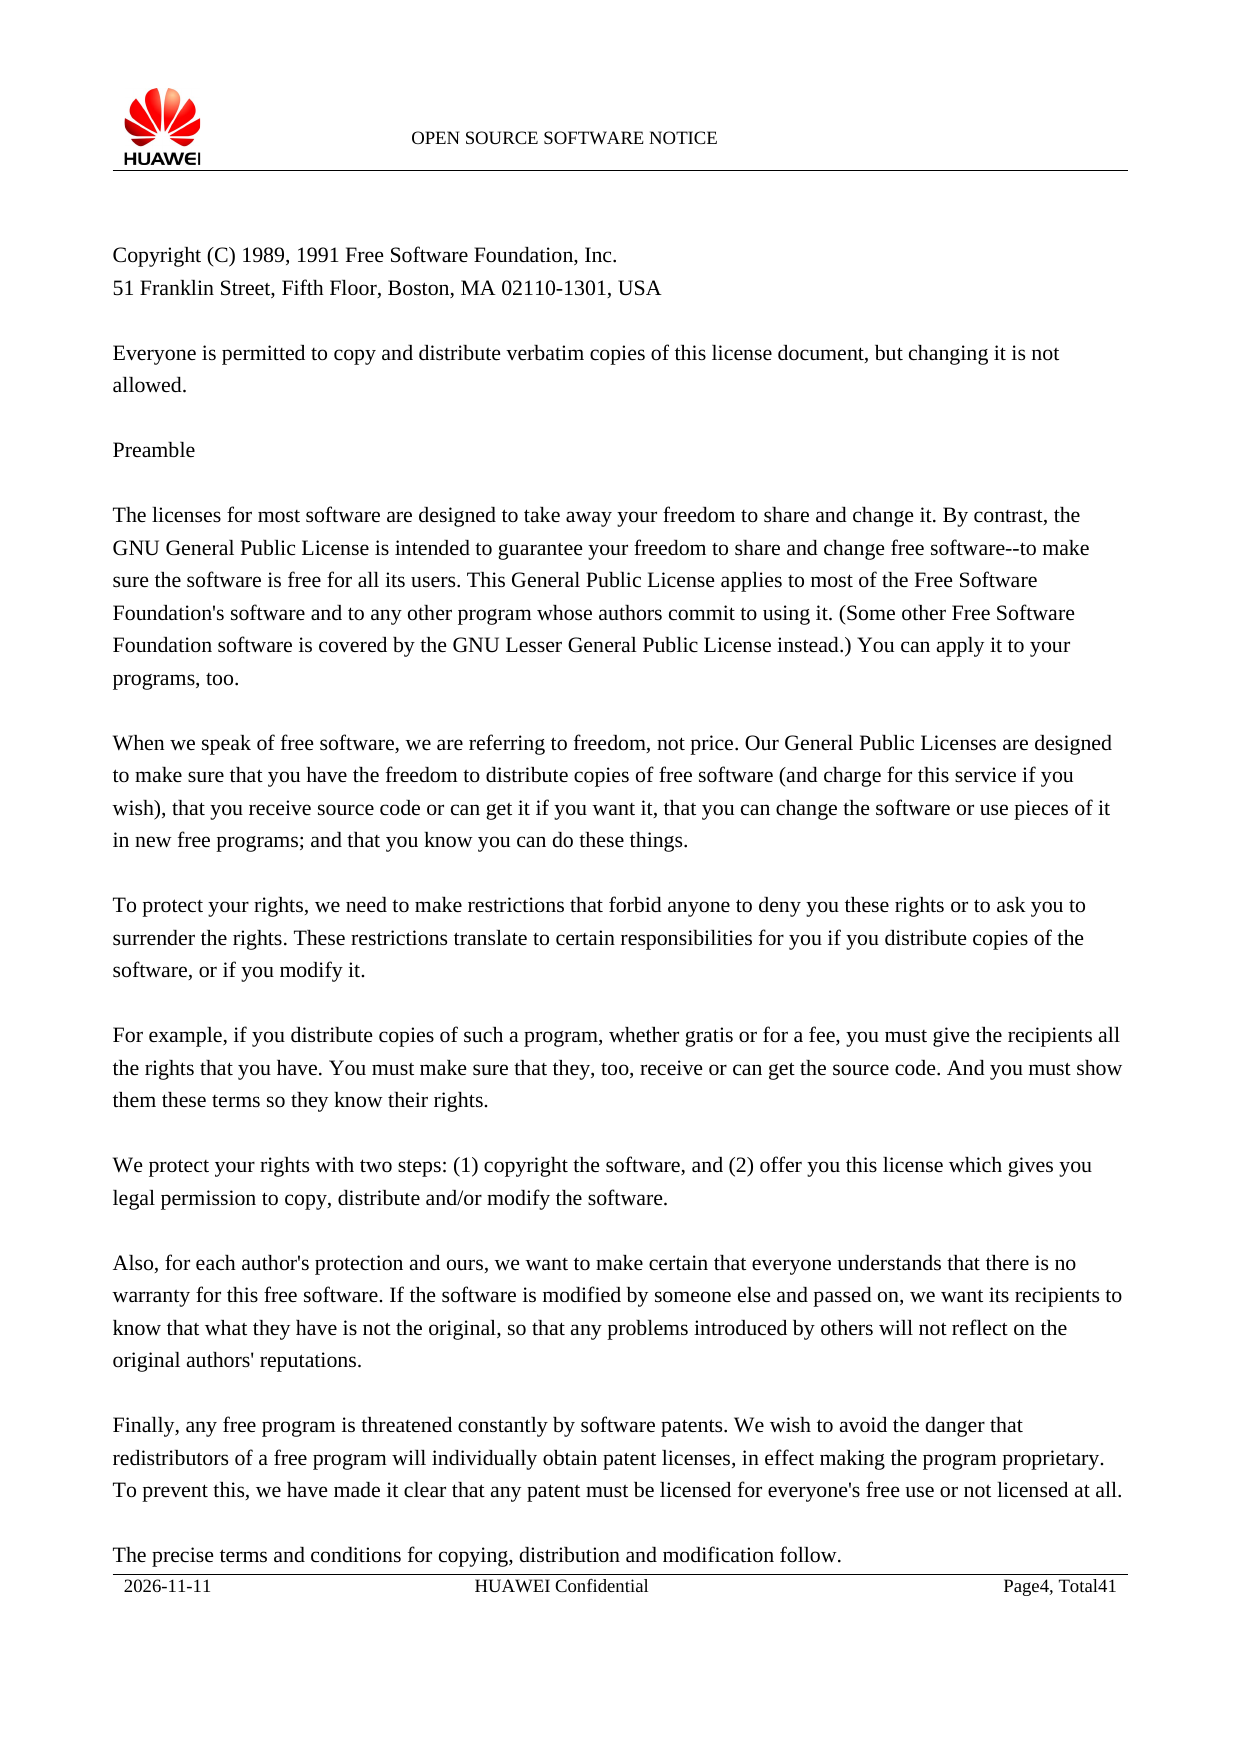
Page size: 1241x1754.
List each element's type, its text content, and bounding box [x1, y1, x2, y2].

picture [124, 88, 201, 165]
